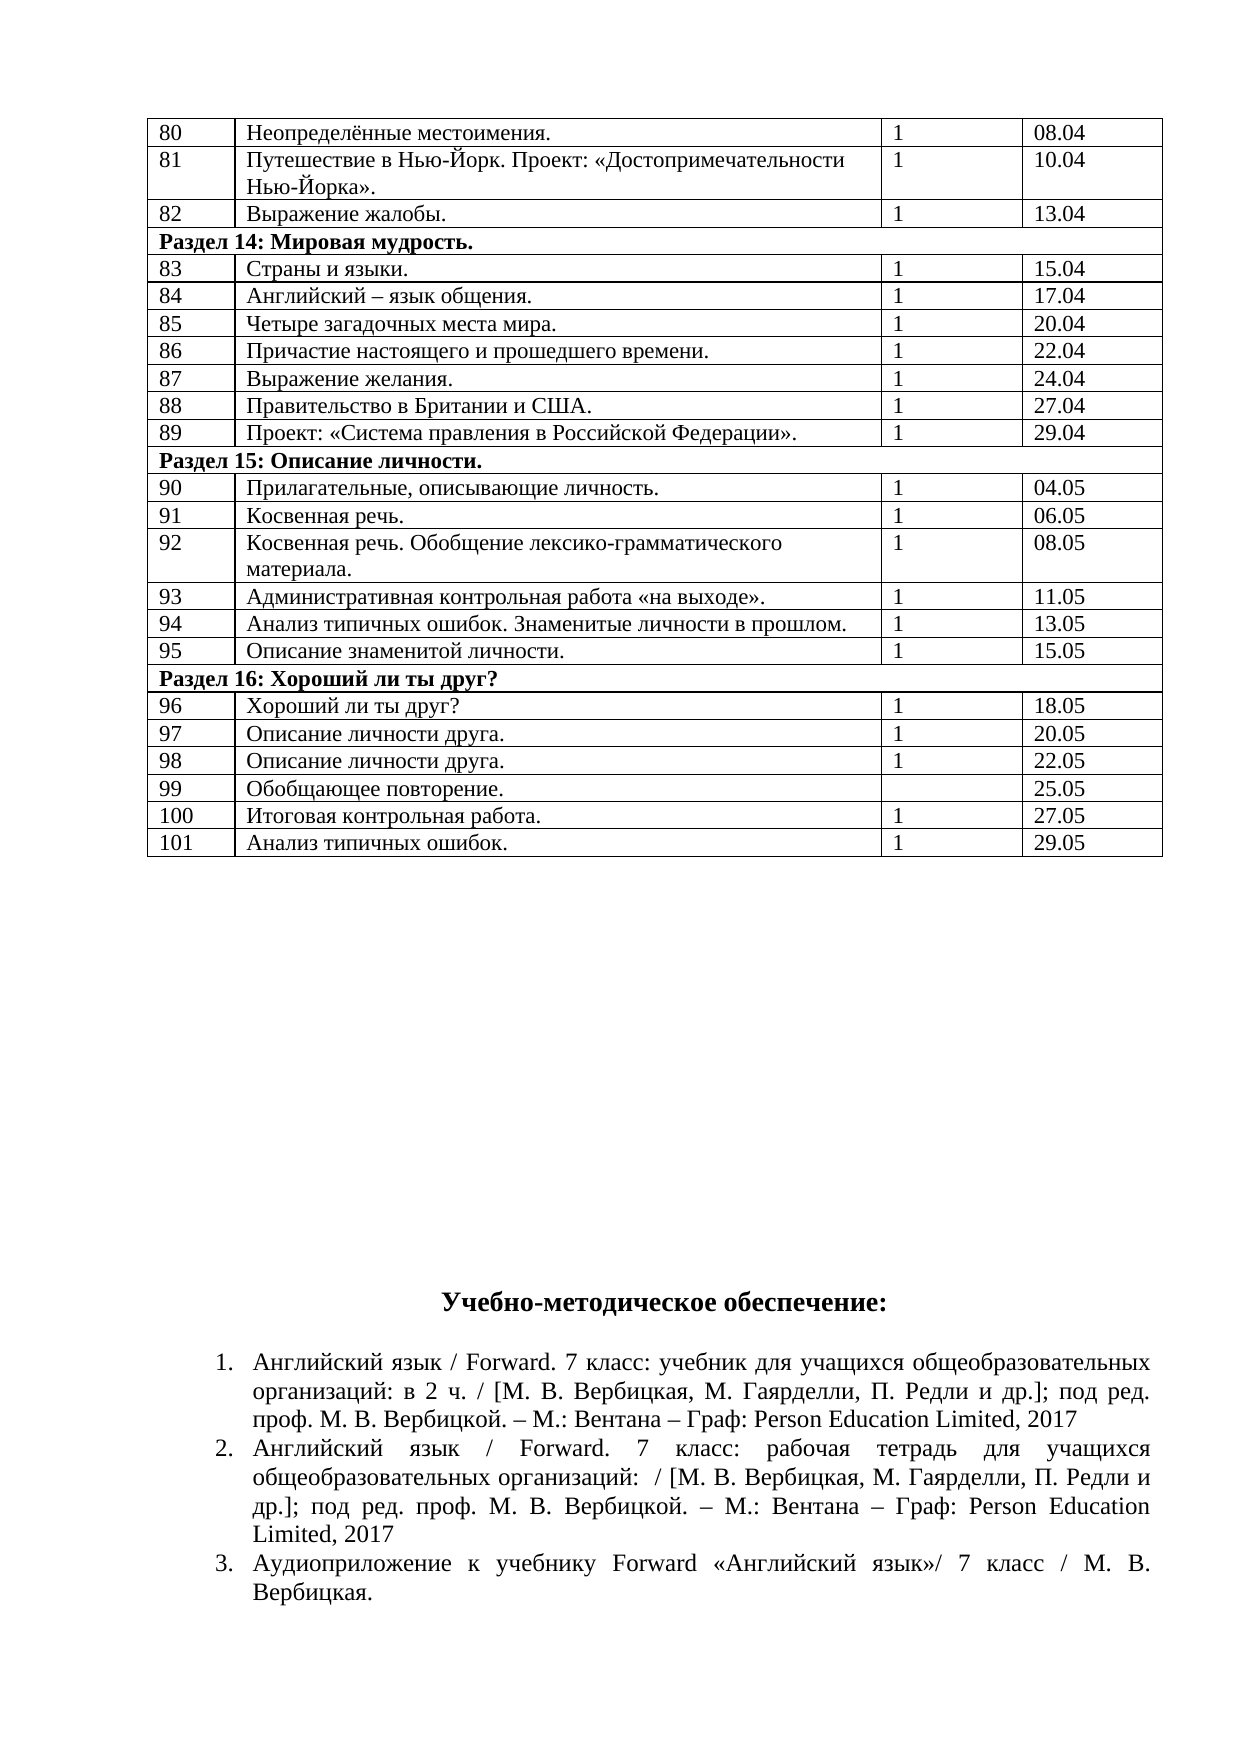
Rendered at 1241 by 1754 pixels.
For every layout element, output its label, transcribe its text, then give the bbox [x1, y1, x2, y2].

table_cell 1 [882, 802, 1022, 828]
list Английский язык / Forward. 7 класс: рабочая тетрадь для учащихся общеобразовательных организаций: / [М. В. Вербицкая, М. Гаярделли, П. Редли и др.]; под ред. проф. М. В. Вербицкой. – М.: Вентана – Граф: Person Education Limited, 2017 [215, 1462, 1152, 1577]
table_cell 1 [882, 420, 1022, 446]
table_cell Косвенная речь. Обобщение лексико-грамматического материала. [236, 529, 881, 582]
table_cell 95 [148, 638, 234, 664]
table_cell 10.04 [1023, 147, 1162, 199]
table_cell 1 [882, 283, 1022, 309]
table_cell 24.04 [1023, 365, 1162, 391]
table_cell 29.04 [1023, 420, 1162, 446]
table_cell 15.04 [1023, 255, 1162, 281]
table_cell 91 [148, 502, 234, 528]
table_cell 96 [148, 693, 234, 719]
table_cell Итоговая контрольная работа. [236, 802, 881, 828]
table_cell 1 [882, 529, 1022, 582]
table_cell 101 [148, 829, 234, 856]
table_cell 81 [148, 147, 234, 199]
table_cell 87 [148, 365, 234, 391]
table_cell 25.05 [1023, 775, 1162, 801]
table_cell Четыре загадочных места мира. [236, 310, 881, 336]
table_cell 97 [148, 720, 234, 746]
table_cell Прилагательные, описывающие личность. [236, 474, 881, 501]
table_cell 13.04 [1023, 200, 1162, 227]
table_cell 1 [882, 255, 1022, 281]
table_cell 80 [148, 119, 234, 146]
table_cell 1 [882, 200, 1022, 227]
table_cell 90 [148, 474, 234, 501]
table_cell 85 [148, 310, 234, 336]
table_cell Раздел 14: Мировая мудрость. [148, 228, 1162, 254]
table_cell Английский – язык общения. [236, 283, 881, 309]
table_cell Анализ типичных ошибок. [236, 829, 881, 856]
table_cell Анализ типичных ошибок. Знаменитые личности в прошлом. [236, 610, 881, 637]
table_cell 04.05 [1023, 474, 1162, 501]
table_cell 100 [148, 802, 234, 828]
table_cell Косвенная речь. [236, 502, 881, 528]
table_cell 1 [882, 392, 1022, 418]
table_cell 20.05 [1023, 720, 1162, 746]
table_cell 93 [148, 583, 234, 609]
table_cell 06.05 [1023, 502, 1162, 528]
table_cell 82 [148, 200, 234, 227]
table_cell 88 [148, 392, 234, 418]
table_cell 1 [882, 502, 1022, 528]
table_cell Выражение желания. [236, 365, 881, 391]
table_cell 11.05 [1023, 583, 1162, 609]
table_cell Выражение жалобы. [236, 200, 881, 227]
table_cell 86 [148, 337, 234, 364]
table_cell Описание знаменитой личности. [236, 638, 881, 664]
table_cell 1 [882, 583, 1022, 609]
table_cell 1 [882, 147, 1022, 199]
table_cell 92 [148, 529, 234, 582]
table_cell 1 [882, 693, 1022, 719]
table_cell Раздел 15: Описание личности. [148, 447, 1162, 473]
table_cell Хороший ли ты друг? [236, 693, 881, 719]
table_cell 15.05 [1023, 638, 1162, 664]
table_cell 1 [882, 829, 1022, 856]
table_cell 99 [148, 775, 234, 801]
table_cell 27.05 [1023, 802, 1162, 828]
table_cell Обобщающее повторение. [236, 775, 881, 801]
table_cell Путешествие в Нью-Йорк. Проект: «Достопримечательности Нью-Йорка». [236, 147, 881, 199]
table_cell 17.04 [1023, 283, 1162, 309]
table_cell 1 [882, 119, 1022, 146]
table_cell 94 [148, 610, 234, 637]
table_cell 1 [882, 747, 1022, 773]
table_cell 22.04 [1023, 337, 1162, 364]
table_cell 98 [148, 747, 234, 773]
table_cell 1 [882, 310, 1022, 336]
table_cell 1 [882, 337, 1022, 364]
table_cell 89 [148, 420, 234, 446]
table_cell 08.05 [1023, 529, 1162, 582]
table_cell [882, 775, 1022, 801]
table_cell 18.05 [1023, 693, 1162, 719]
table_cell 20.04 [1023, 310, 1162, 336]
list Английский язык / Forward. 7 класс: учебник для учащихся общеобразовательных организаций: в 2 ч. / [М. В. Вербицкая, М. Гаярделли, П. Редли и др.]; под ред. проф. М. В. Вербицкой. – М.: Вентана – Граф: Person Education Limited, 2017 [215, 1347, 1152, 1433]
table_cell 13.05 [1023, 610, 1162, 637]
table_cell Описание личности друга. [236, 720, 881, 746]
table_cell Административная контрольная работа «на выходе». [236, 583, 881, 609]
table_cell 1 [882, 474, 1022, 501]
table_cell 1 [882, 638, 1022, 664]
text Учебно-методическое обеспечение: [177, 1286, 1152, 1318]
table_cell 83 [148, 255, 234, 281]
table_cell 08.04 [1023, 119, 1162, 146]
table_cell 29.05 [1023, 829, 1162, 856]
table_cell 84 [148, 283, 234, 309]
table_cell Описание личности друга. [236, 747, 881, 773]
table_cell Проект: «Система правления в Российской Федерации». [236, 420, 881, 446]
table_cell 1 [882, 720, 1022, 746]
table_cell Правительство в Британии и США. [236, 392, 881, 418]
table_cell 1 [882, 365, 1022, 391]
table_cell Раздел 16: Хороший ли ты друг? [148, 665, 1162, 691]
table_cell Причастие настоящего и прошедшего времени. [236, 337, 881, 364]
table_cell Неопределённые местоимения. [236, 119, 881, 146]
table_cell 22.05 [1023, 747, 1162, 773]
table_cell Страны и языки. [236, 255, 881, 281]
table_cell 27.04 [1023, 392, 1162, 418]
table_cell 1 [882, 610, 1022, 637]
